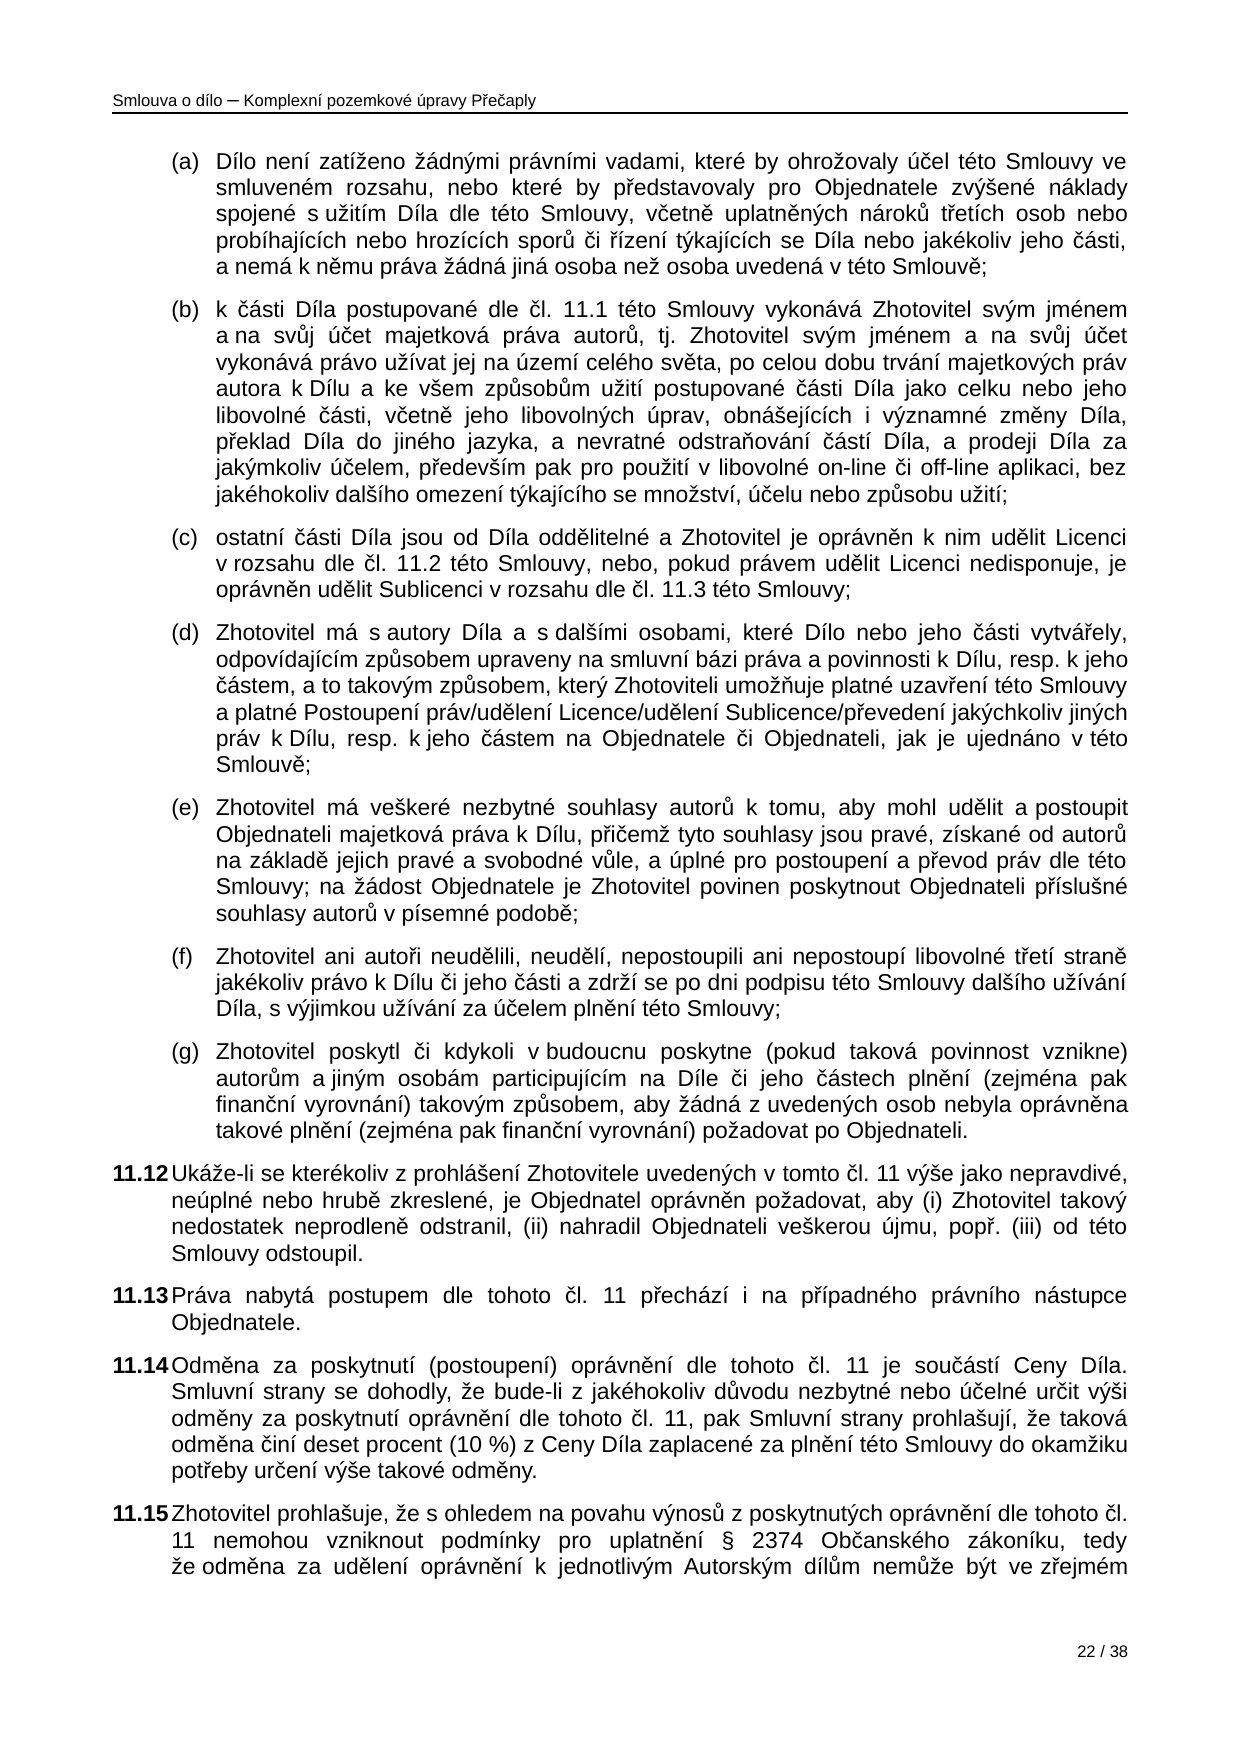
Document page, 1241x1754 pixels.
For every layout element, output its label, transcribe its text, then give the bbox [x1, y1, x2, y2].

text Odměna za poskytnutí (postoupení) oprávnění dle tohoto čl. 11 je součástí Ceny Díla. Smluvní strany se dohodly, že bude-li z jakéhokoliv důvodu nezbytné nebo účelné určit výši odměny za poskytnutí oprávnění dle tohoto čl. 11, pak Smluvní strany prohlašují, že taková odměna činí deset procent (10 %) z Ceny Díla zaplacené za plnění této Smlouvy do okamžiku potřeby určení výše takové odměny. [112, 1352, 1128, 1484]
text k části Díla postupované dle čl. 11.1 této Smlouvy vykonává Zhotovitel svým jménem a na svůj účet majetková práva autorů, tj. Zhotovitel svým jménem a na svůj účet vykonává právo užívat jej na území celého světa, po celou dobu trvání majetkových práv autora k Dílu a ke všem způsobům užití postupované části Díla jako celku nebo jeho libovolné části, včetně jeho libovolných úprav, obnášejících i významné změny Díla, překlad Díla do jiného jazyka, a nevratné odstraňování částí Díla, a prodeji Díla za jakýmkoliv účelem, především pak pro použití v libovolné on-line či off-line aplikaci, bez jakéhokoliv dalšího omezení týkajícího se množství, účelu nebo způsobu užití; [171, 296, 1128, 507]
text ostatní části Díla jsou od Díla oddělitelné a Zhotovitel je oprávněn k nim udělit Licenci v rozsahu dle čl. 11.2 této Smlouvy, nebo, pokud právem udělit Licenci nedisponuje, je oprávněn udělit Sublicenci v rozsahu dle čl. 11.3 této Smlouvy; [171, 524, 1128, 603]
text Práva nabytá postupem dle tohoto čl. 11 přechází i na případného právního nástupce Objednatele. [112, 1282, 1128, 1335]
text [112, 1500, 1128, 1579]
text Zhotovitel ani autoři neudělili, neudělí, nepostoupili ani nepostoupí libovolné třetí straně jakékoliv právo k Dílu či jeho části a zdrží se po dni podpisu této Smlouvy dalšího užívání Díla, s výjimkou užívání za účelem plnění této Smlouvy; [171, 943, 1128, 1022]
text Zhotovitel má s autory Díla a s dalšími osobami, které Dílo nebo jeho části vytvářely, odpovídajícím způsobem upraveny na smluvní bázi práva a povinnosti k Dílu, resp. k jeho částem, a to takovým způsobem, který Zhotoviteli umožňuje platné uzavření této Smlouvy a platné Postoupení práv/udělení Licence/udělení Sublicence/převedení jakýchkoliv jiných práv k Dílu, resp. k jeho částem na Objednatele či Objednateli, jak je ujednáno v této Smlouvě; [171, 619, 1128, 777]
text Zhotovitel má veškeré nezbytné souhlasy autorů k tomu, aby mohl udělit a postoupit Objednateli majetková práva k Dílu, přičemž tyto souhlasy jsou pravé, získané od autorů na základě jejich pravé a svobodné vůle, a úplné pro postoupení a převod práv dle této Smlouvy; na žádost Objednatele je Zhotovitel povinen poskytnout Objednateli příslušné souhlasy autorů v písemné podobě; [171, 794, 1128, 926]
text Ukáže-li se kterékoliv z prohlášení Zhotovitele uvedených v tomto čl. 11 výše jako nepravdivé, neúplné nebo hrubě zkreslené, je Objednatel oprávněn požadovat, aby (i) Zhotovitel takový nedostatek neprodleně odstranil, (ii) nahradil Objednateli veškerou újmu, popř. (iii) od této Smlouvy odstoupil. [112, 1160, 1128, 1266]
text Zhotovitel poskytl či kdykoli v budoucnu poskytne (pokud taková povinnost vznikne) autorům a jiným osobám participujícím na Díle či jeho částech plnění (zejména pak finanční vyrovnání) takovým způsobem, aby žádná z uvedených osob nebyla oprávněna takové plnění (zejména pak finanční vyrovnání) požadovat po Objednateli. [171, 1038, 1128, 1144]
list Dílo není zatíženo žádnými právními vadami, které by ohrožovaly účel této Smlouvy ve smluveném rozsahu, nebo které by představovaly pro Objednatele zvýšené náklady spojené s užitím Díla dle této Smlouvy, včetně uplatněných nároků třetích osob nebo probíhajících nebo hrozících sporů či řízení týkajících se Díla nebo jakékoliv jeho části, a nemá k němu práva žádná jiná osoba než osoba uvedená v této Smlouvě; [171, 148, 1128, 279]
